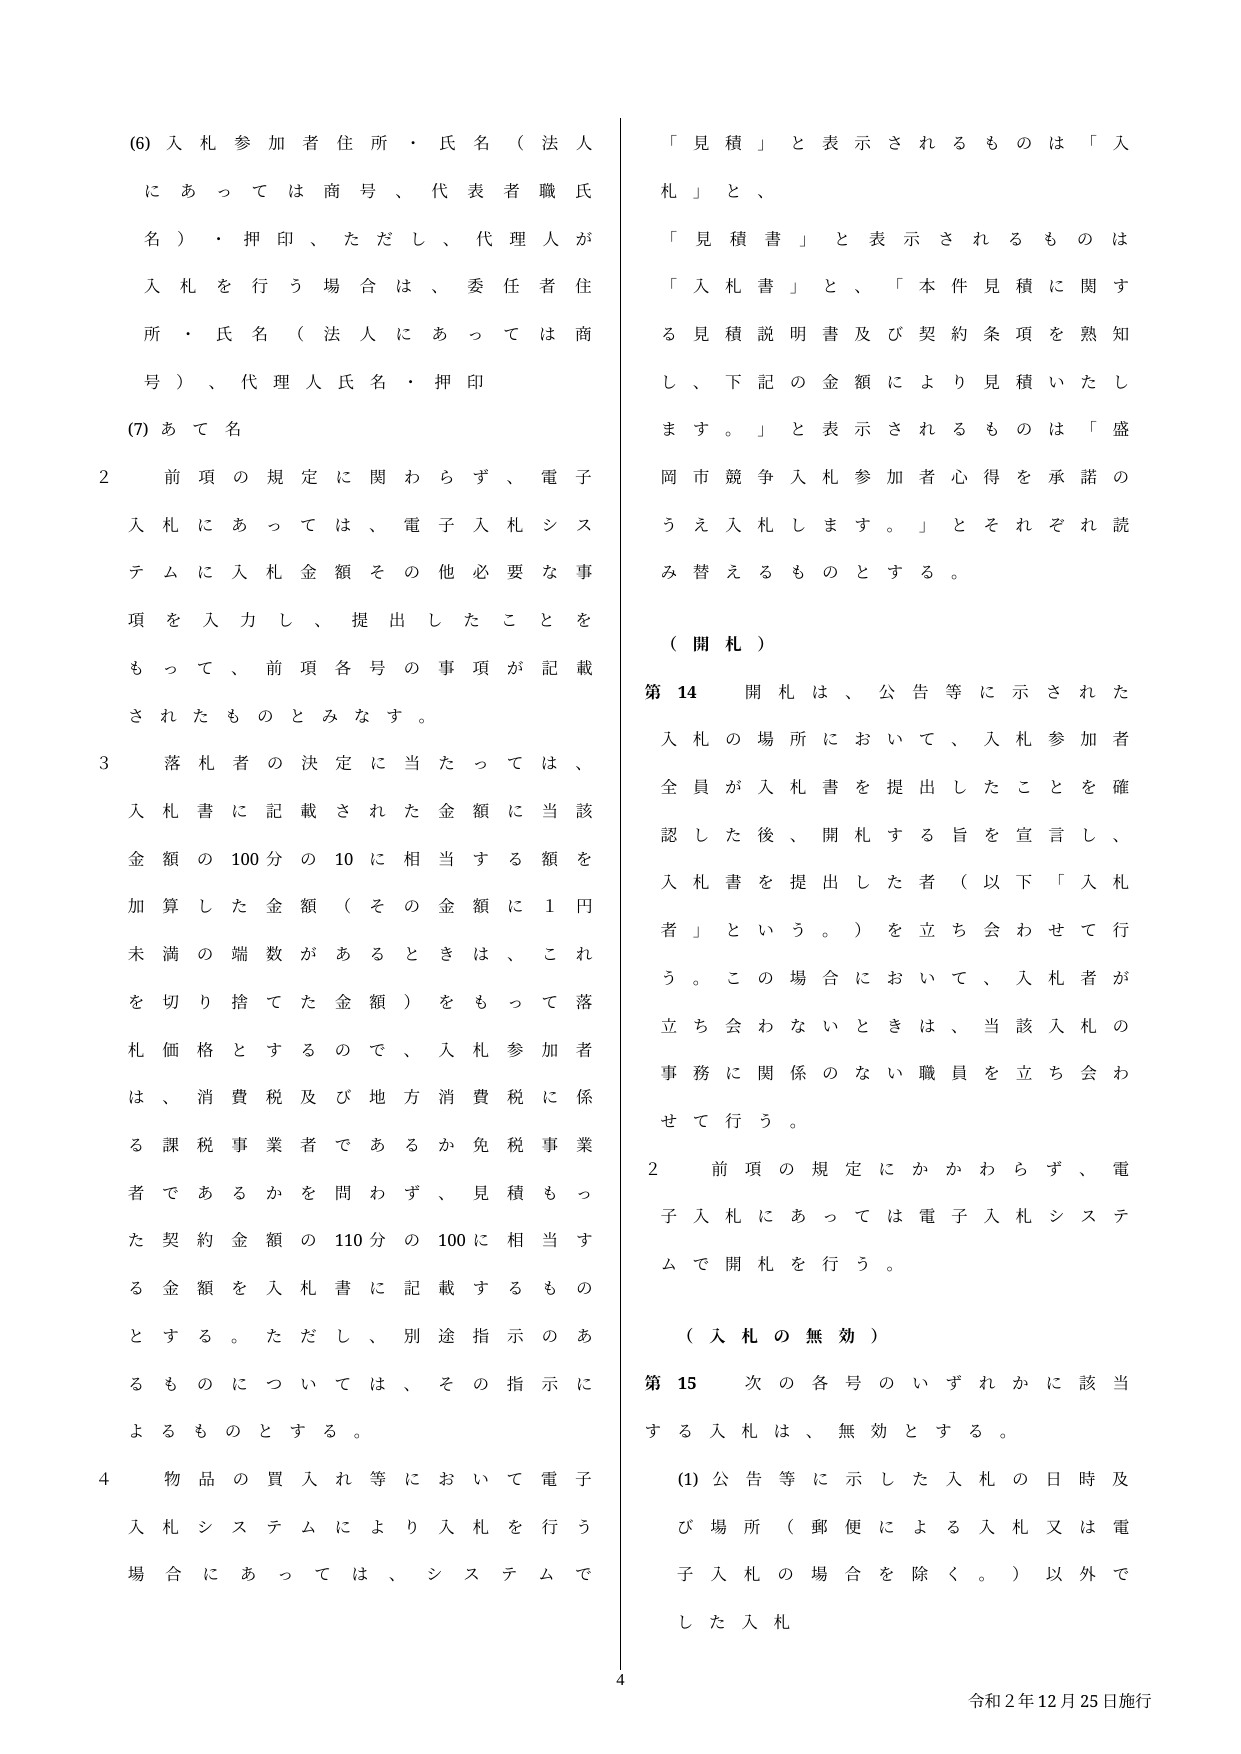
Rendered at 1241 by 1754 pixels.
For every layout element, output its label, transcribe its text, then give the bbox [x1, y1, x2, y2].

text （開札） [632, 619, 1145, 667]
text （入札の無効） [632, 1311, 1145, 1359]
text ２ 前項の規定にかかわらず、電子入札にあっては電子入札システムで開札を行う。 [632, 1144, 1145, 1287]
text ４ 物品の買入れ等において電子入札システムにより入札を行う場合にあっては、システムで「見積」と表示されるものは「入札」と、 [632, 118, 1145, 214]
text (6) 入札参加者住所・氏名（法人にあっては商号、代表者職氏名）・押印、ただし、代理人が入札を行う場合は、委任者住所・氏名（法人にあっては商号）、代理人氏名・押印 [95, 118, 608, 405]
text ４ 物品の買入れ等において電子入札システムにより入札を行う場合にあっては、システムで「見積」と表示されるものは「入札」と、 [95, 1454, 608, 1597]
text 「見積書」と表示されるものは「入札書」と、「本件見積に関する見積説明書及び契約条項を熟知し、下記の金額により見積いたします。」と表示されるものは「盛岡市競争入札参加者心得を承諾のうえ入札します。」とそれぞれ読み替えるものとする。 [648, 214, 1145, 596]
text (1) 公告等に示した入札の日時及び場所（郵便による入札又は電子入札の場合を除く。）以外でした入札 [632, 1454, 1145, 1645]
text ３ 落札者の決定に当たっては、入札書に記載された金額に当該金額の100分の10に相当する額を加算した金額（その金額に１円未満の端数があるときは、これを切り捨てた金額）をもって落札価格とするので、入札参加者は、消費税及び地方消費税に係る課税事業者であるか免税事業者であるかを問わず、見積もった契約金額の110分の100に相当する金額を入札書に記載するものとする。ただし、別途指示のあるものについては、その指示によるものとする。 [95, 739, 608, 1454]
text 第14 開札は、公告等に示された入札の場所において、入札参加者全員が入札書を提出したことを確認した後、開札する旨を宣言し、入札書を提出した者（以下「入札者」という。）を立ち会わせて行う。この場合において、入札者が立ち会わないときは、当該入札の事務に関係のない職員を立ち会わせて行う。 [632, 667, 1145, 1144]
text ２ 前項の規定に関わらず、電子入札にあっては、電子入札システムに入札金額その他必要な事項を入力し、提出したことをもって、前項各号の事項が記載されたものとみなす。 [95, 452, 608, 739]
text 第15 次の各号のいずれかに該当する入札は、無効とする。 [632, 1359, 1145, 1454]
text (7) あて名 [95, 405, 608, 452]
